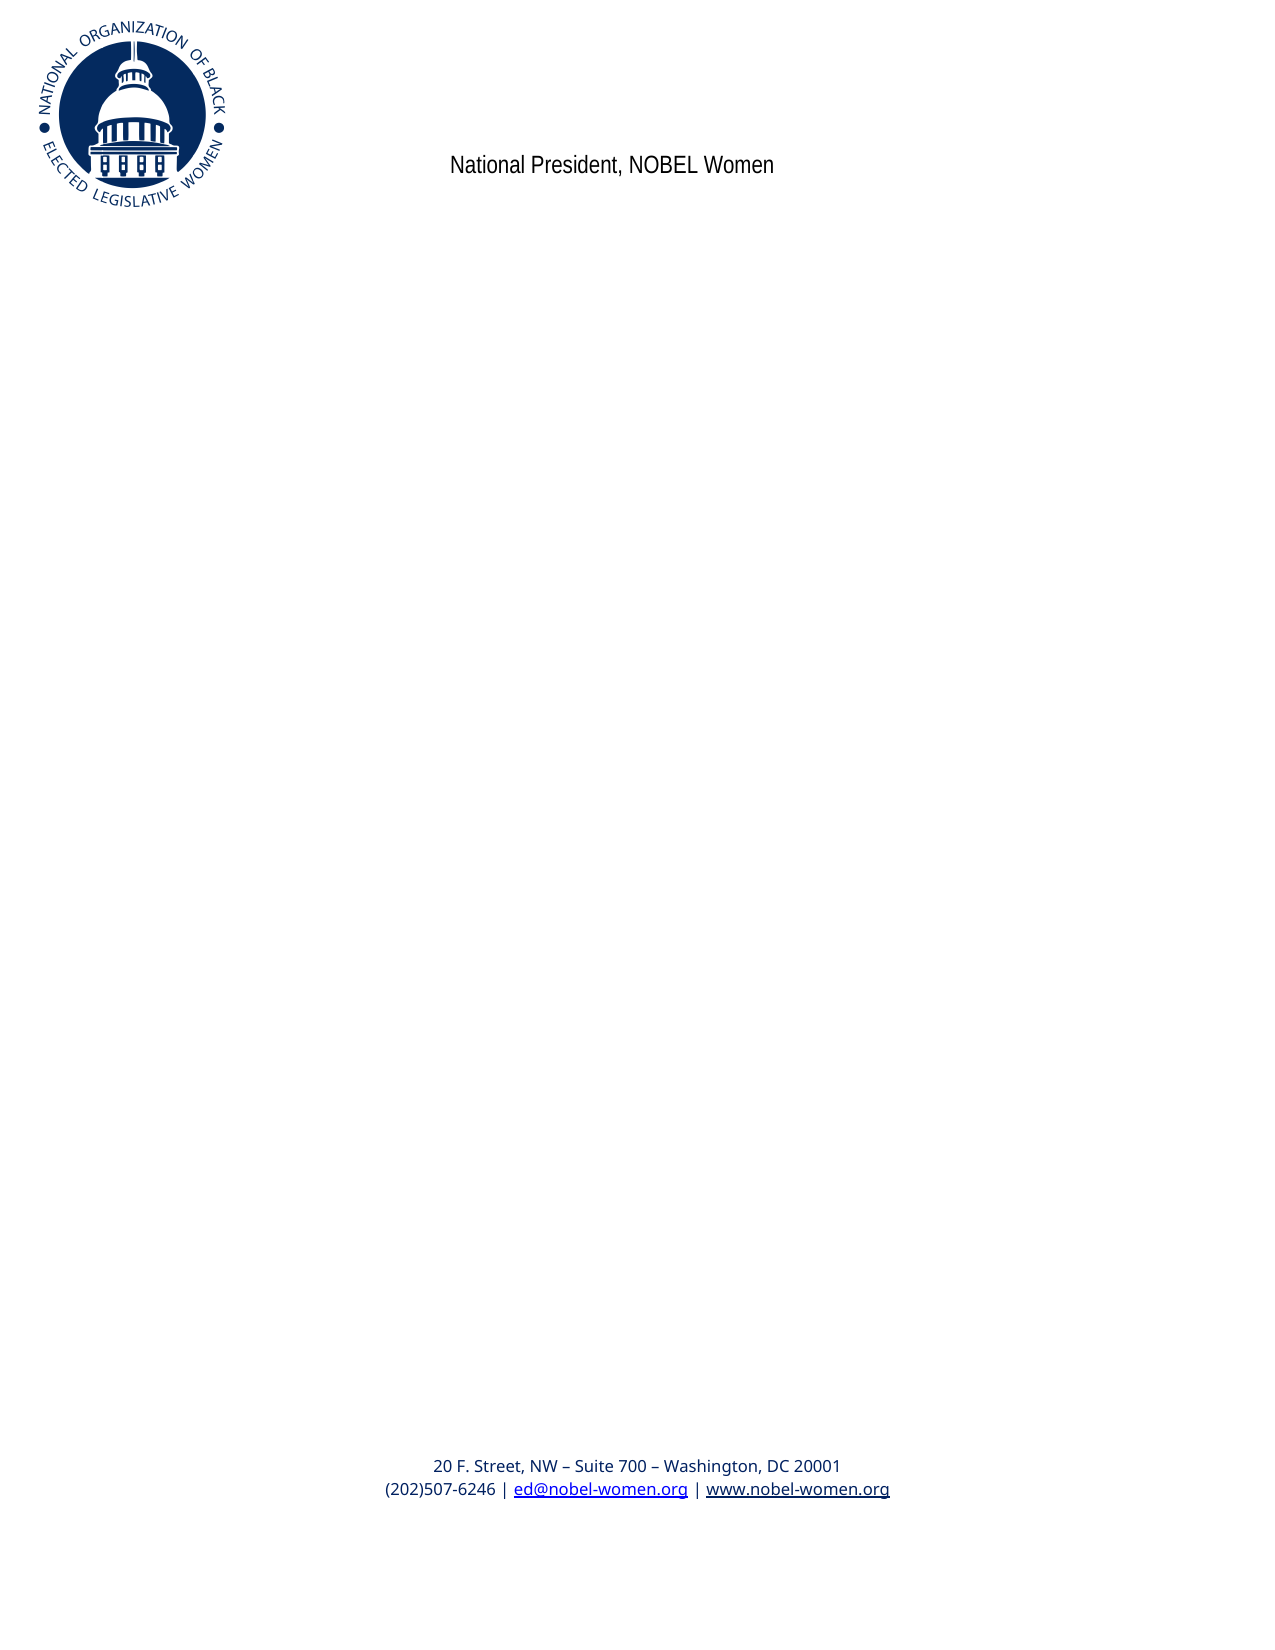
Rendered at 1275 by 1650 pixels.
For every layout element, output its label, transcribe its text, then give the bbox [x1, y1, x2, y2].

text National President, NOBEL Women [150, 150, 1125, 179]
picture [29, 15, 233, 215]
